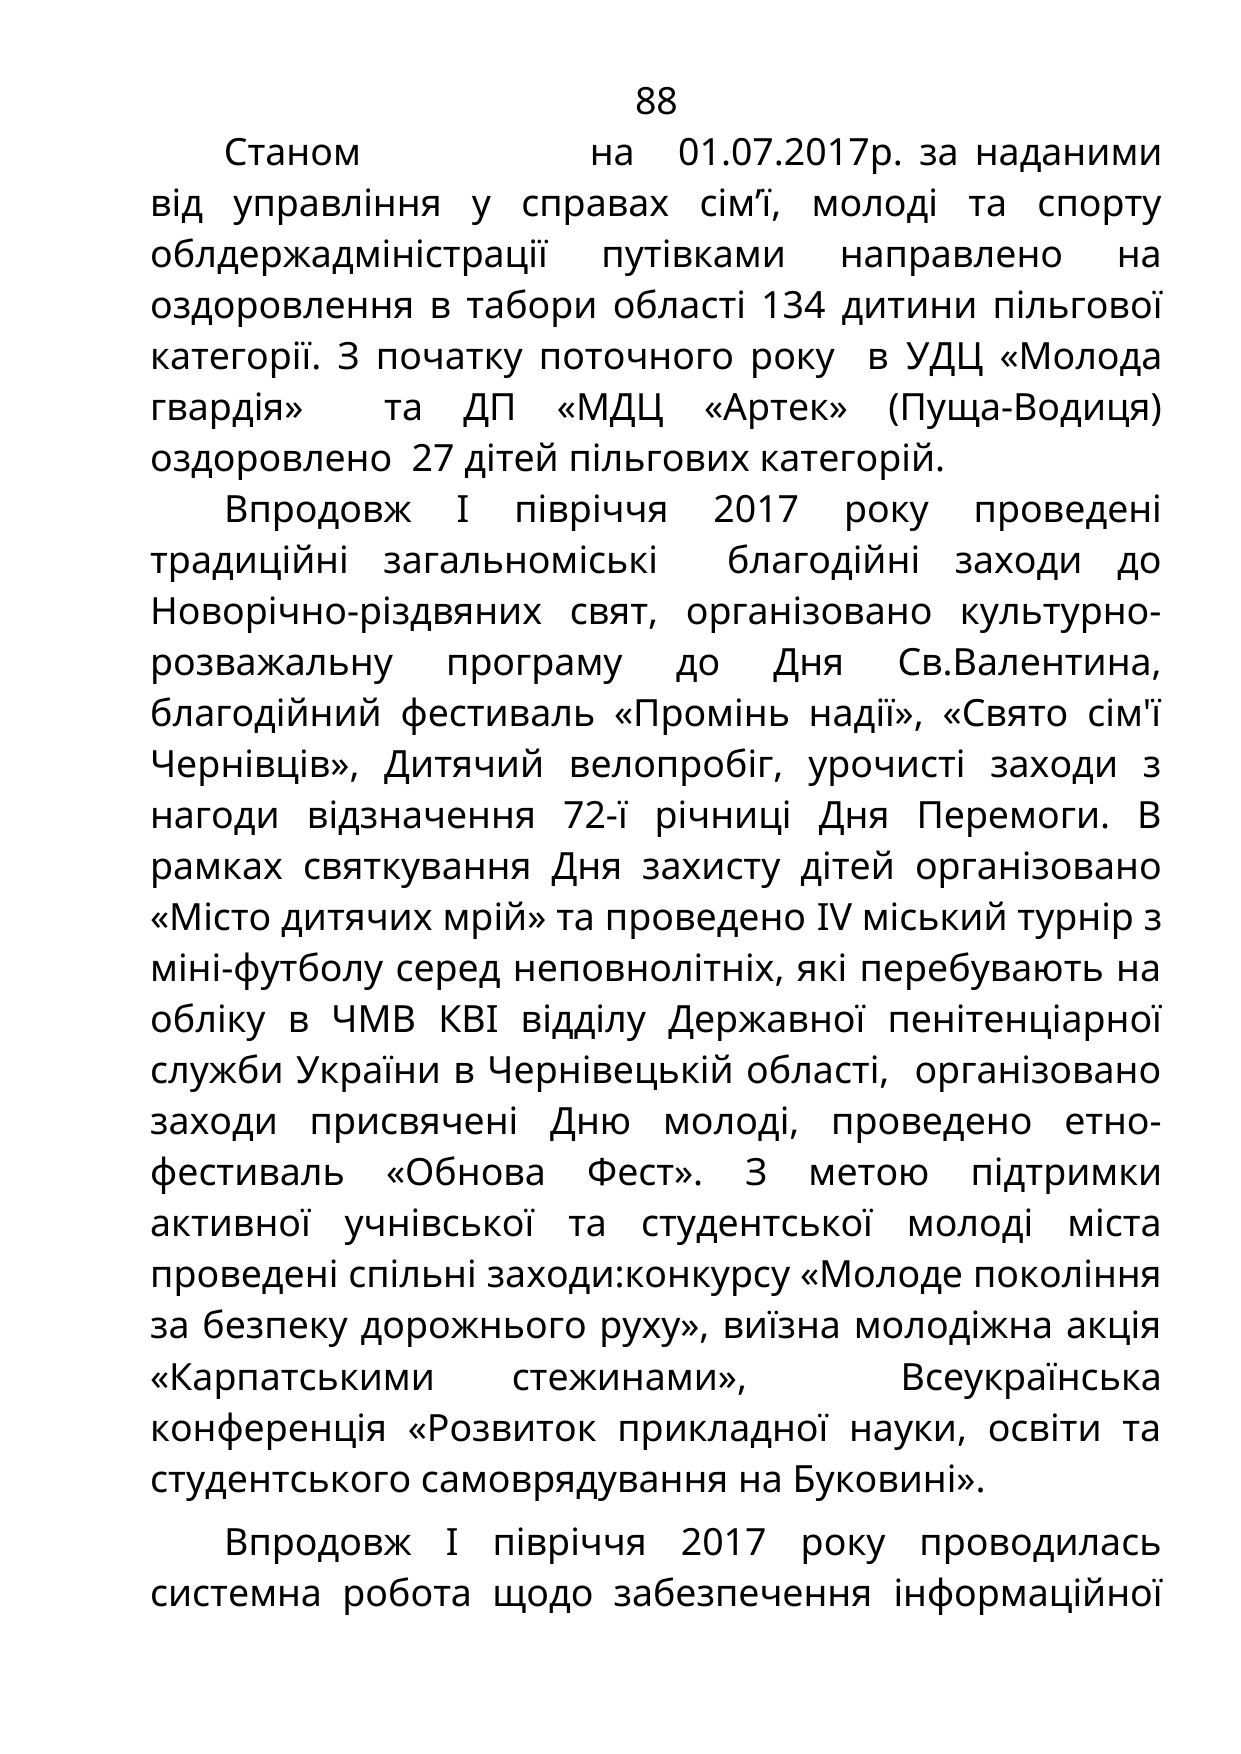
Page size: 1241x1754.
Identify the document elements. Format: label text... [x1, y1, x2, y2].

text Впродовж І півріччя 2017 року проведені традиційні загальноміські благодійні заходи до Новорічно-різдвяних свят, організовано культурно-розважальну програму до Дня Св.Валентина, благодійний фестиваль «Промінь надії», «Свято сім'ї Чернівців», Дитячий велопробіг, урочисті заходи з нагоди відзначення 72-ї річниці Дня Перемоги. В рамках святкування Дня захисту дітей організовано «Місто дитячих мрій» та проведено IV міський турнір з міні-футболу серед неповнолітніх, які перебувають на обліку в ЧМВ КВІ відділу Державної пенітенціарної служби України в Чернівецькій області, організовано заходи присвячені Дню молоді, проведено етно-фестиваль «Обнова Фест». З метою підтримки активної учнівської та студентської молоді міста проведені спільні заходи:конкурсу «Молоде покоління за безпеку дорожнього руху», виїзна молодіжна акція «Карпатськими стежинами», Всеукраїнська конференція «Розвиток прикладної науки, освіти та студентського самоврядування на Буковині». [150, 482, 1162, 1503]
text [150, 1516, 1162, 1618]
text Станом на 01.07.2017р. за наданими від управління у справах сім’ї, молоді та спорту облдержадміністрації путівками направлено на оздоровлення в табори області 134 дитини пільгової категорії. З початку поточного року в УДЦ «Молода гвардія» та ДП «МДЦ «Артек» (Пуща-Водиця) оздоровлено 27 дітей пільгових категорій. [150, 125, 1162, 482]
